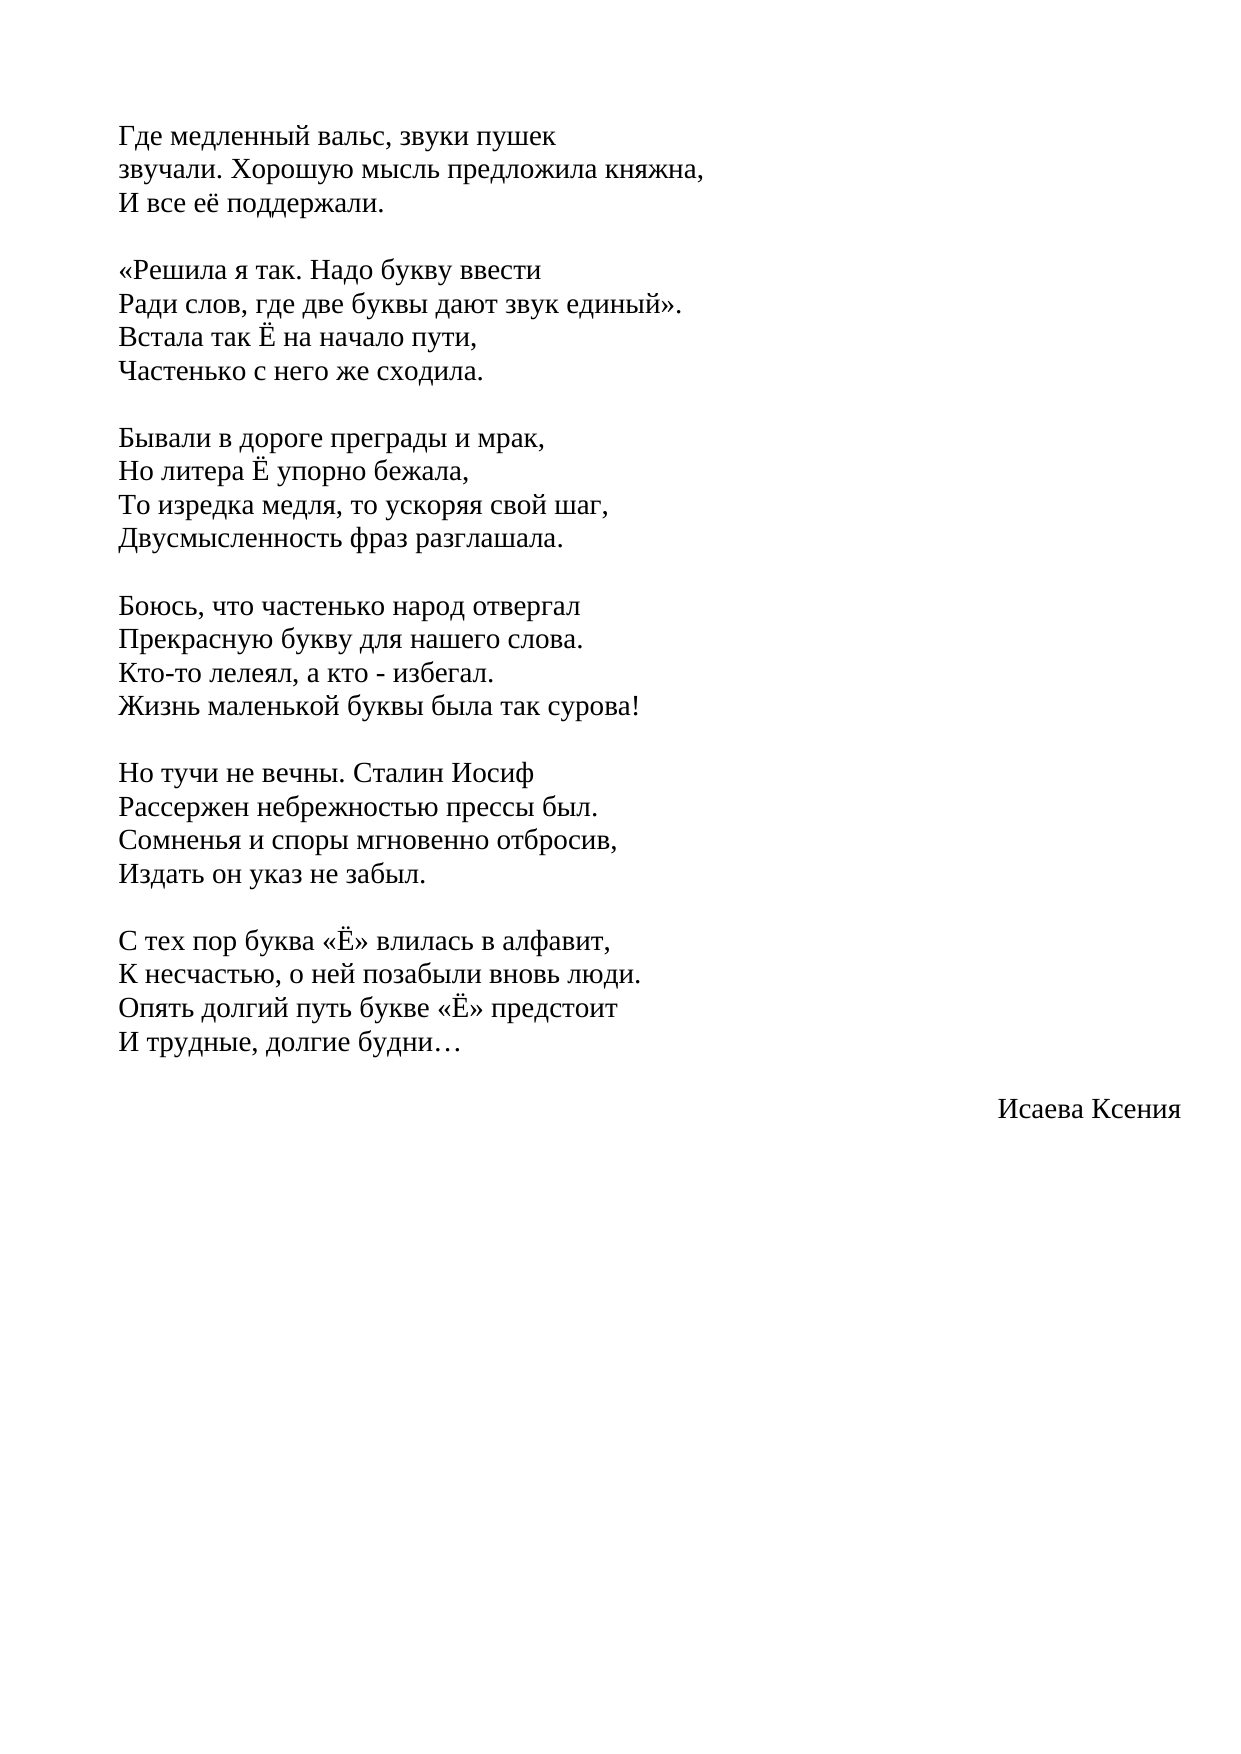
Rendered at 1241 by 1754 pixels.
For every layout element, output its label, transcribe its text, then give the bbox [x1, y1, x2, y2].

text Боюсь, что частенько народ отвергал [118, 588, 1181, 621]
text Издать он указ не забыл. [118, 856, 1181, 889]
text Прекрасную букву для нашего слова. [118, 621, 1181, 655]
text Частенько с него же сходила. [118, 353, 1181, 386]
text Кто-то лелеял, а кто - избегал. [118, 655, 1181, 688]
text Сомненья и споры мгновенно отбросив, [118, 822, 1181, 856]
text Опять долгий путь букве «Ё» предстоит [118, 990, 1181, 1024]
text Двусмысленность фраз разглашала. [118, 521, 1181, 554]
text Исаева Ксения [118, 1057, 1181, 1124]
text Где медленный вальс, звуки пушек [118, 118, 1181, 152]
text Жизнь маленькой буквы была так сурова! [118, 688, 1181, 722]
text «Решила я так. Надо букву ввести [118, 252, 1181, 286]
text Встала так Ё на начало пути, [118, 319, 1181, 353]
text И трудные, долгие будни… [118, 1024, 1181, 1057]
text Ради слов, где две буквы дают звук единый». [118, 286, 1181, 319]
text Бывали в дороге преграды и мрак, [118, 420, 1181, 453]
text Но тучи не вечны. Сталин Иосиф [118, 755, 1181, 789]
text Рассержен небрежностью прессы был. [118, 789, 1181, 822]
text И все её поддержали. [118, 185, 1181, 219]
text С тех пор буква «Ё» влилась в алфавит, [118, 923, 1181, 957]
text То изредка медля, то ускоряя свой шаг, [118, 487, 1181, 521]
text Но литера Ё упорно бежала, [118, 453, 1181, 487]
text К несчастью, о ней позабыли вновь люди. [118, 957, 1181, 990]
text звучали. Хорошую мысль предложила княжна, [118, 152, 1181, 185]
